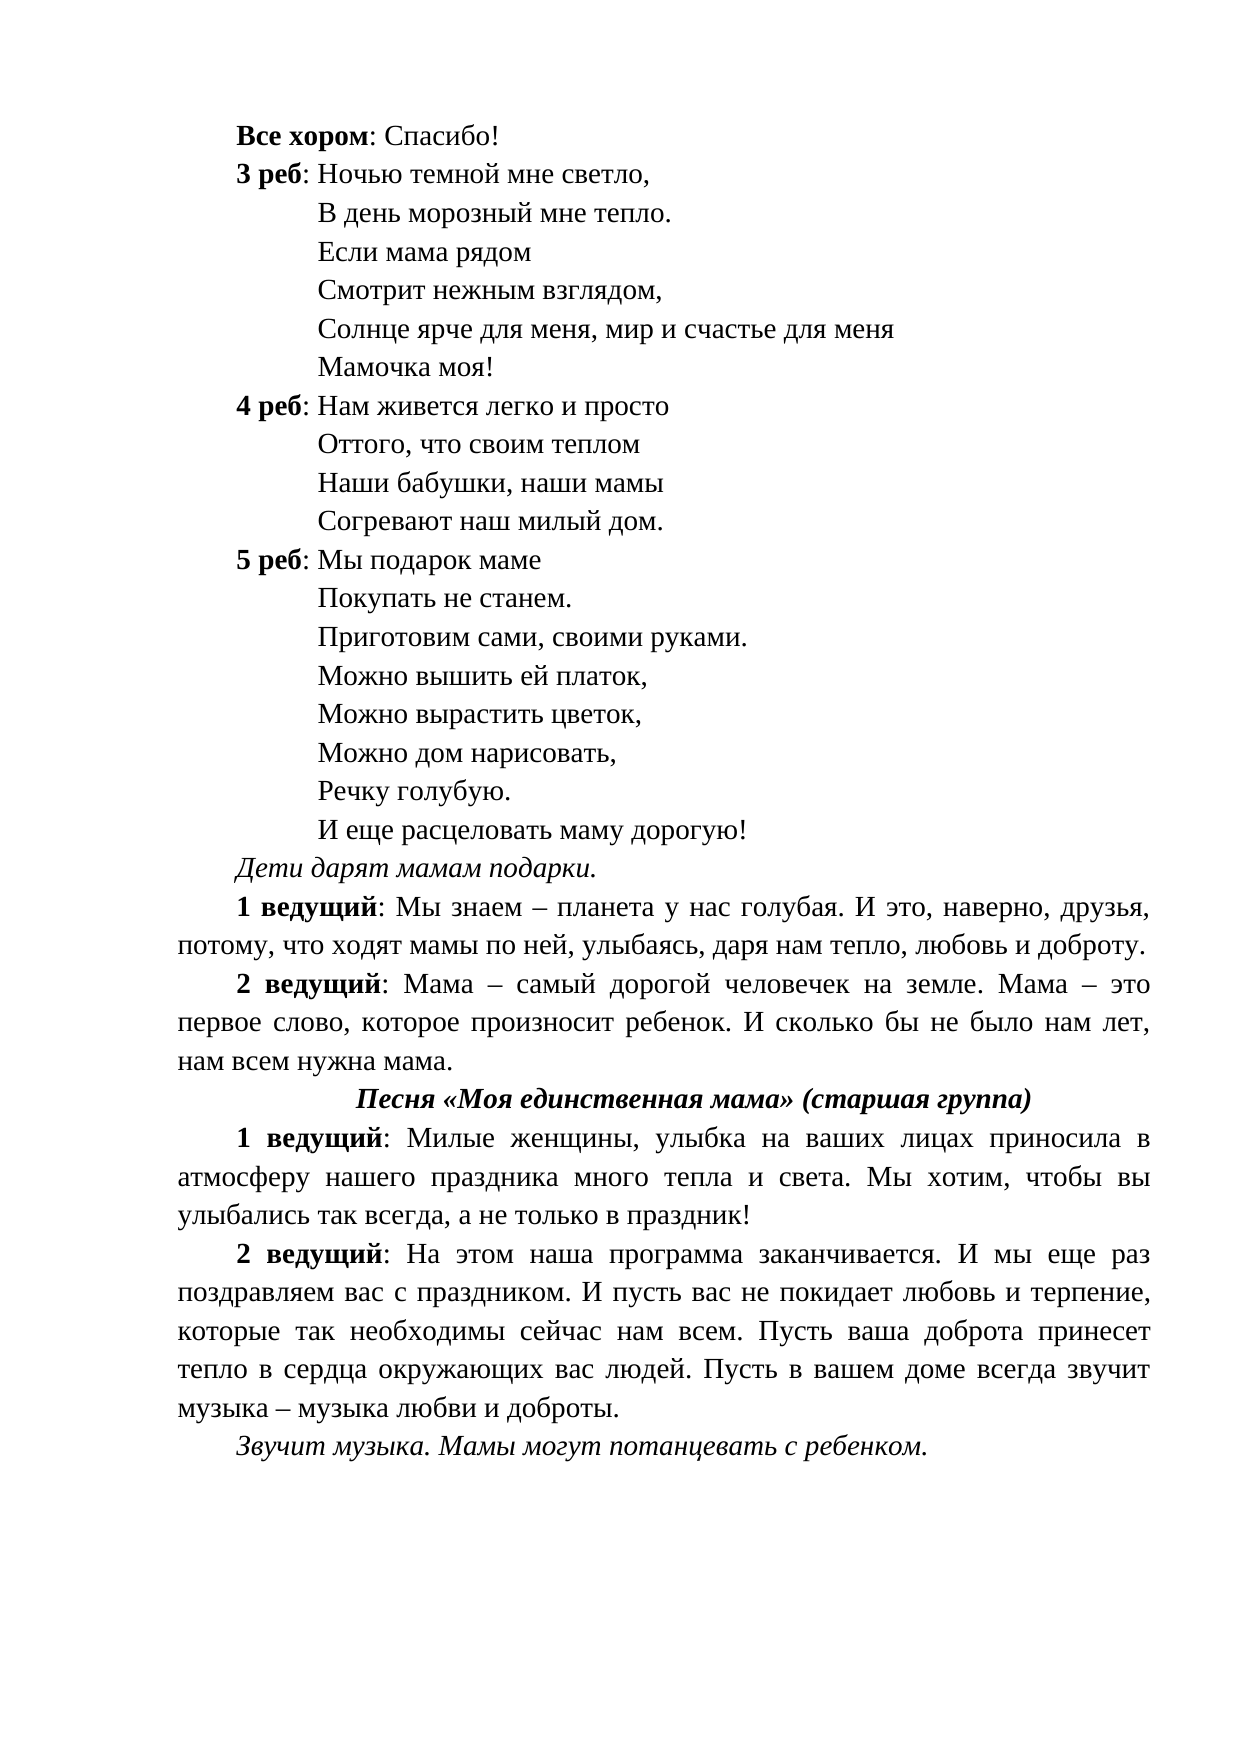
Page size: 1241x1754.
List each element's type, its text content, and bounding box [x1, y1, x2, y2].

text 4 реб: Нам живется легко и просто [177, 388, 1152, 421]
text Наши бабушки, наши мамы [251, 465, 1152, 498]
text Речку голубую. [251, 773, 1152, 807]
text Дети дарят мамам подарки. [177, 850, 1152, 884]
text 5 реб: Мы подарок маме [177, 542, 1152, 576]
text 2 ведущий: Мама – самый дорогой человечек на земле. Мама – это первое слово, которое произносит ребенок. И сколько бы не было нам лет, нам всем нужна мама. [177, 966, 1152, 1077]
text Солнце ярче для меня, мир и счастье для меня [251, 311, 1152, 344]
text Песня «Моя единственная мама» (старшая группа) [177, 1082, 1152, 1115]
text Можно вышить ей платок, [251, 658, 1152, 691]
text Согревают наш милый дом. [251, 503, 1152, 537]
text Оттого, что своим теплом [251, 426, 1152, 460]
text 1 ведущий: Мы знаем – планета у нас голубая. И это, наверно, друзья, потому, что ходят мамы по ней, улыбаясь, даря нам тепло, любовь и доброту. [177, 889, 1152, 961]
text В день морозный мне тепло. [251, 195, 1152, 229]
text Приготовим сами, своими руками. [251, 619, 1152, 653]
text Мамочка моя! [251, 349, 1152, 383]
text Смотрит нежным взглядом, [251, 272, 1152, 306]
text 2 ведущий: На этом наша программа заканчивается. И мы еще раз поздравляем вас с праздником. И пусть вас не покидает любовь и терпение, которые так необходимы сейчас нам всем. Пусть ваша доброта принесет тепло в сердца окружающих вас людей. Пусть в вашем доме всегда звучит музыка – музыка любви и доброты. [177, 1236, 1152, 1423]
text Звучит музыка. Мамы могут потанцевать с ребенком. [177, 1428, 1152, 1462]
text Можно дом нарисовать, [251, 735, 1152, 768]
text Все хором: Спасибо! [177, 118, 1152, 152]
text Можно вырастить цветок, [251, 696, 1152, 730]
text И еще расцеловать маму дорогую! [251, 812, 1152, 845]
text Если мама рядом [251, 234, 1152, 267]
text Покупать не станем. [251, 581, 1152, 614]
text 1 ведущий: Милые женщины, улыбка на ваших лицах приносила в атмосферу нашего праздника много тепла и света. Мы хотим, чтобы вы улыбались так всегда, а не только в праздник! [177, 1120, 1152, 1231]
text 3 реб: Ночью темной мне светло, [177, 157, 1152, 190]
